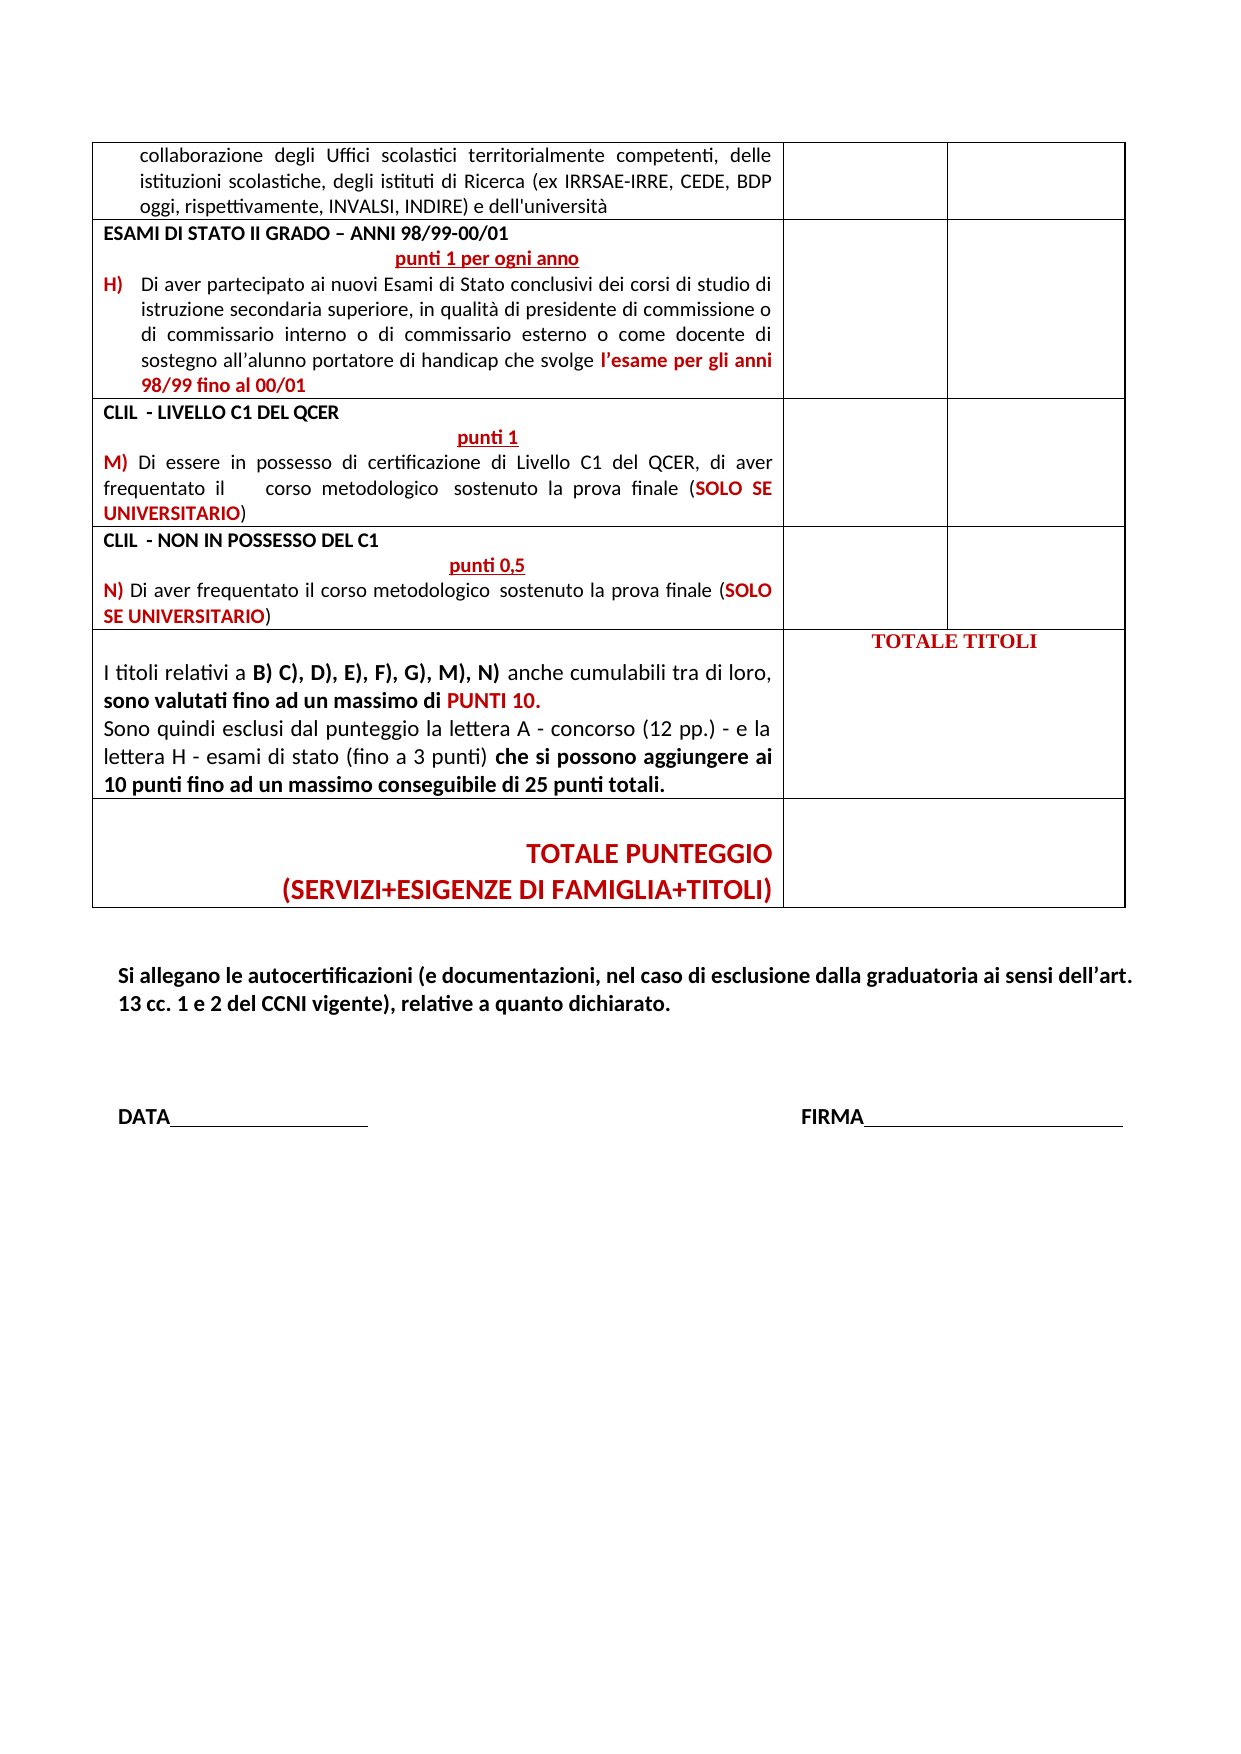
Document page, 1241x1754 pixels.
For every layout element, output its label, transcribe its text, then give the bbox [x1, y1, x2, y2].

table_cell ESAMI DI STATO II GRADO – ANNI 98/99-00/01 punti 1 per ogni anno Di aver partecipato ai nuovi Esami di Stato conclusivi dei corsi di studio di istruzione secondaria superiore, in qualità di presidente di commissione o di commissario interno o di commissario esterno o come docente di sostegno all’alunno portatore di handicap che svolge l’esame per gli anni 98/99 fino al 00/01 [93, 220, 783, 398]
table_cell CLIL - LIVELLO C1 DEL QCER punti 1 M) Di essere in possesso di certificazione di Livello C1 del QCER, di aver frequentato il corso metodologico sostenuto la prova finale (SOLO SE UNIVERSITARIO) [93, 399, 783, 526]
table_cell CLIL - NON IN POSSESSO DEL C1 punti 0,5 N) Di aver frequentato il corso metodologico sostenuto la prova finale (SOLO SE UNIVERSITARIO) [93, 527, 783, 628]
text Si allegano le autocertificazioni (e documentazioni, nel caso di esclusione dalla graduatoria ai sensi dell’art. 13 cc. 1 e 2 del CCNI vigente), relative a quanto dichiarato. [118, 962, 1137, 1018]
table_cell [784, 399, 947, 526]
table_cell TOTALE TITOLI [784, 630, 1124, 798]
table_cell TOTALE PUNTEGGIO (SERVIZI+ESIGENZE DI FAMIGLIA+TITOLI) [93, 799, 783, 907]
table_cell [93, 143, 783, 219]
table_cell [948, 399, 1124, 526]
table_cell I titoli relativi a B) C), D), E), F), G), M), N) anche cumulabili tra di loro, sono valutati fino ad un massimo di PUNTI 10. Sono quindi esclusi dal punteggio la lettera A - concorso (12 pp.) - e la lettera H - esami di stato (fino a 3 punti) che si possono aggiungere ai 10 punti fino ad un massimo conseguibile di 25 punti totali. [93, 630, 783, 798]
table_cell [784, 143, 947, 219]
table_cell [948, 220, 1124, 398]
text DATA FIRMA [118, 1102, 1137, 1130]
table_cell [784, 527, 947, 628]
table_cell [784, 220, 947, 398]
table_cell [948, 527, 1124, 628]
table_cell [784, 799, 1124, 907]
table_cell [948, 143, 1124, 219]
